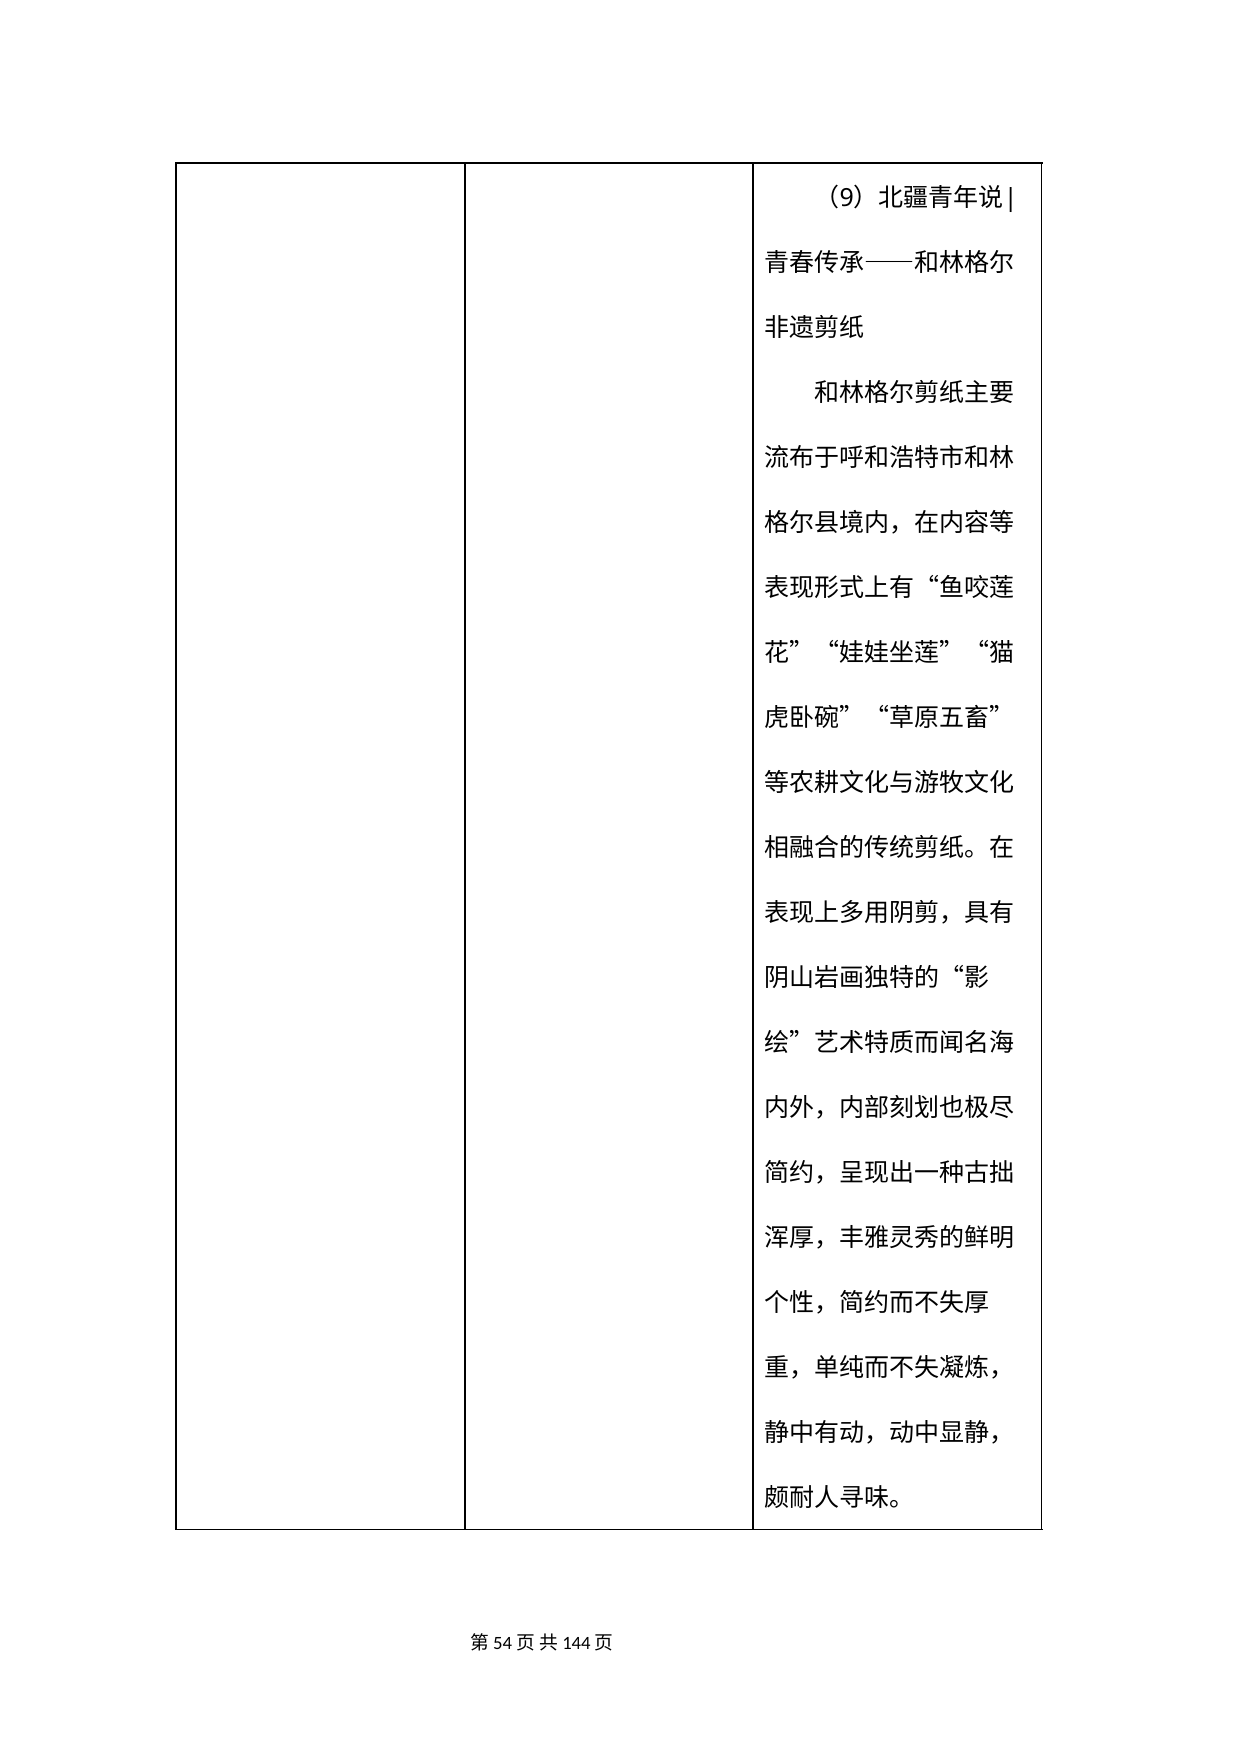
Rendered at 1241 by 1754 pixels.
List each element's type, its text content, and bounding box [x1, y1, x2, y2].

table_cell 1 [177, 164, 464, 1528]
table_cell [754, 164, 1041, 1528]
table_cell [466, 164, 752, 1528]
